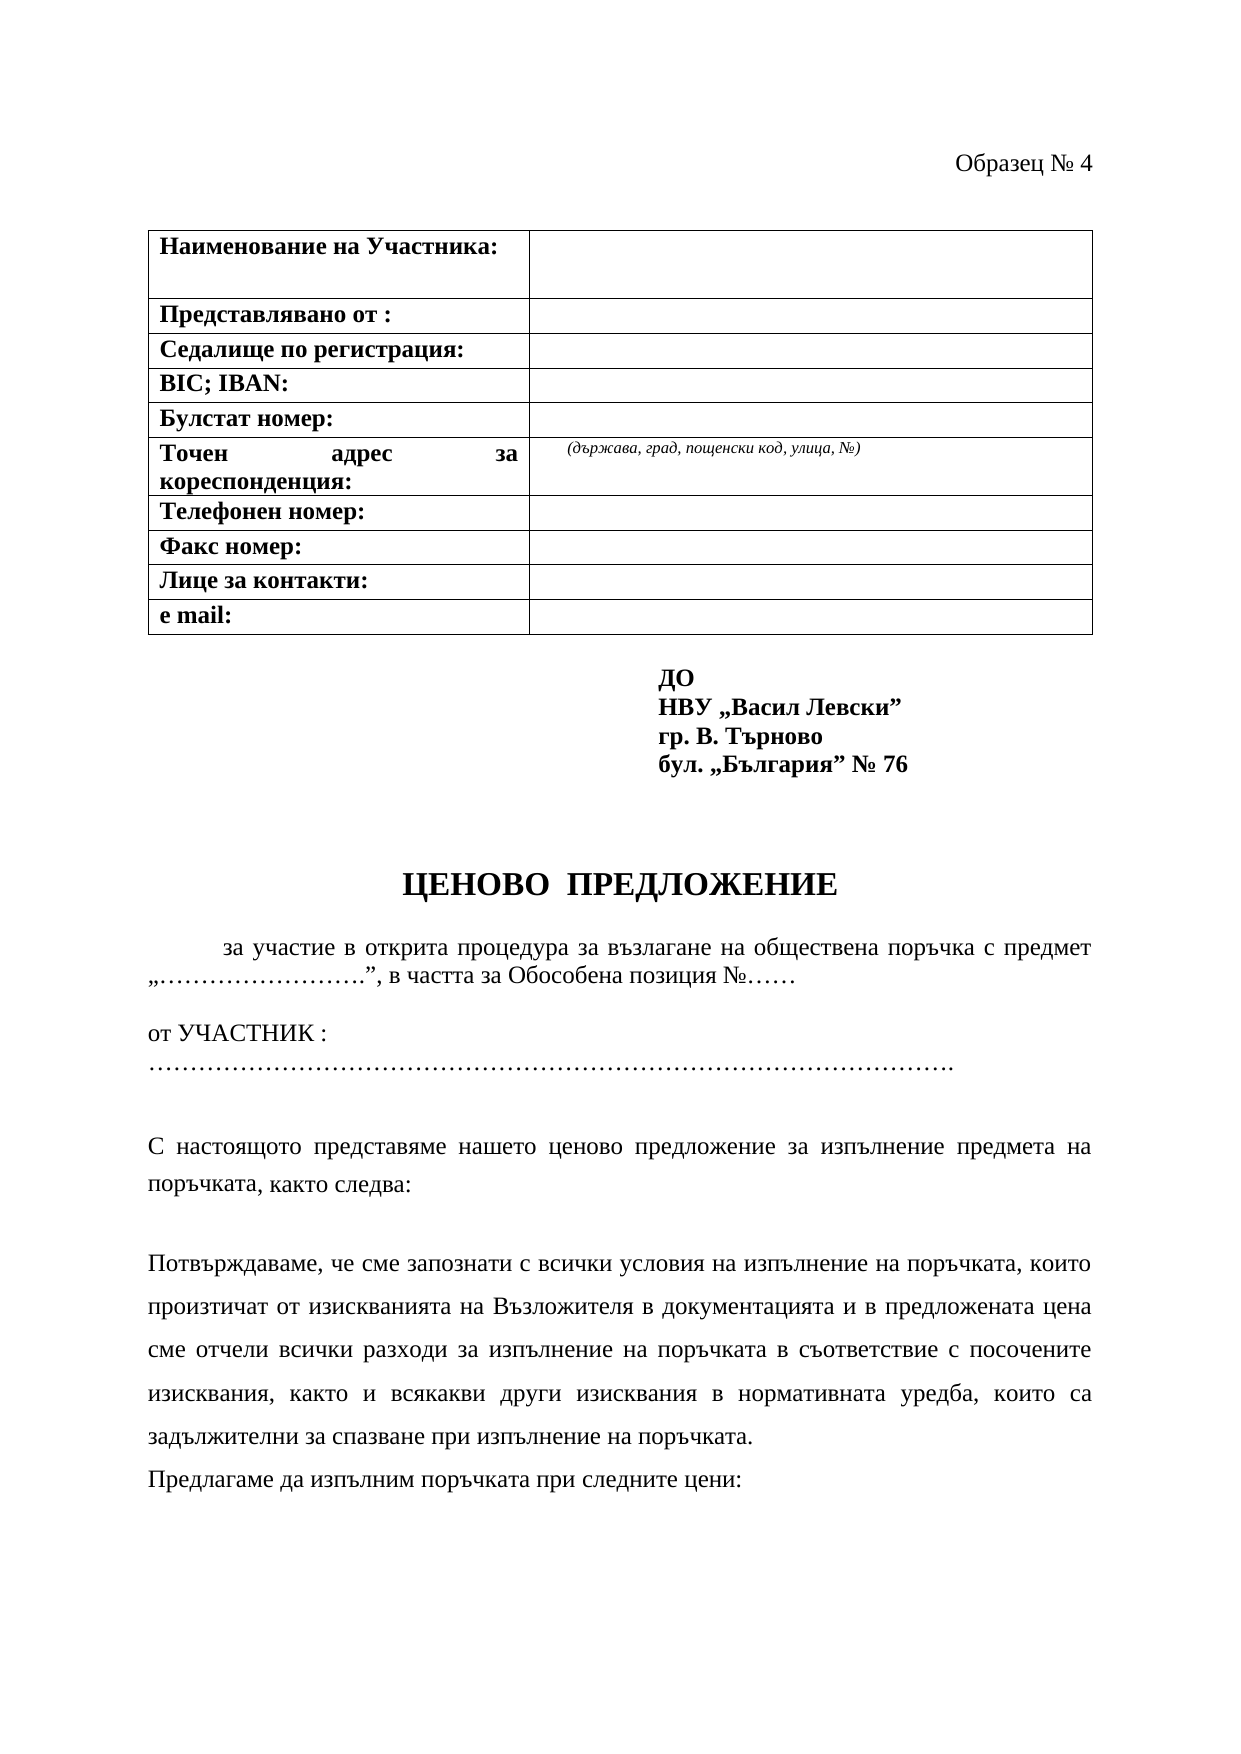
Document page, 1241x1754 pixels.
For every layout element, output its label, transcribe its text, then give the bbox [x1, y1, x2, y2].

table_cell [530, 496, 1092, 530]
table_header [530, 231, 1092, 298]
table_cell e mail: [149, 600, 529, 633]
table_cell Седалище по регистрация: [149, 334, 529, 367]
table_cell Представлявано от : [149, 299, 529, 333]
text Образец № 4 [148, 148, 1093, 176]
table_cell Булстат номер: [149, 403, 529, 437]
table_cell Телефонен номер: [149, 496, 529, 530]
table_cell [530, 565, 1092, 599]
table_cell [530, 369, 1092, 402]
text НВУ „Васил Левски” [658, 692, 1093, 721]
text С настоящото представяме нашето ценово предложение за изпълнение предмета на поръчката, както следва: [148, 1131, 1093, 1205]
table_cell Точен адрес за кореспонденция: [149, 438, 529, 495]
text гр. В. Търново [658, 721, 1093, 749]
table_cell Лице за контакти: [149, 565, 529, 599]
table_header Наименование на Участника: [149, 231, 529, 298]
table_cell [530, 334, 1092, 367]
text ДО [658, 663, 1093, 692]
table_cell [530, 531, 1092, 564]
text Потвърждаваме, че сме запознати с всички условия на изпълнение на поръчката, които произтичат от изискванията на Възложителя в документацията и в предложената цена сме отчели всички разходи за изпълнение на поръчката в съответствие с посочените изисквания, както и всякакви други изисквания в нормативната уредба, които са задължителни за спазване при изпълнение на поръчката. [148, 1248, 1093, 1449]
table_cell [530, 299, 1092, 333]
text ЦЕНОВО ПРЕДЛОЖЕНИЕ [148, 864, 1093, 903]
table_cell [530, 600, 1092, 633]
table_cell [530, 403, 1092, 437]
text бул. „България” № 76 [658, 749, 1093, 778]
text ……………………………………………………………………………………. [148, 1047, 1093, 1075]
text Предлагаме да изпълним поръчката при следните цени: [148, 1464, 1093, 1493]
text за участие в открита процедура за възлагане на обществена поръчка с предмет „…………………….”, в частта за Обособена позиция №…… [148, 932, 1093, 989]
table_cell (държава, град, пощенски код, улица, №) [530, 438, 1092, 495]
text от УЧАСТНИК : [148, 1018, 1093, 1047]
table_cell Факс номер: [149, 531, 529, 564]
table_cell BIC; IBAN: [149, 369, 529, 402]
